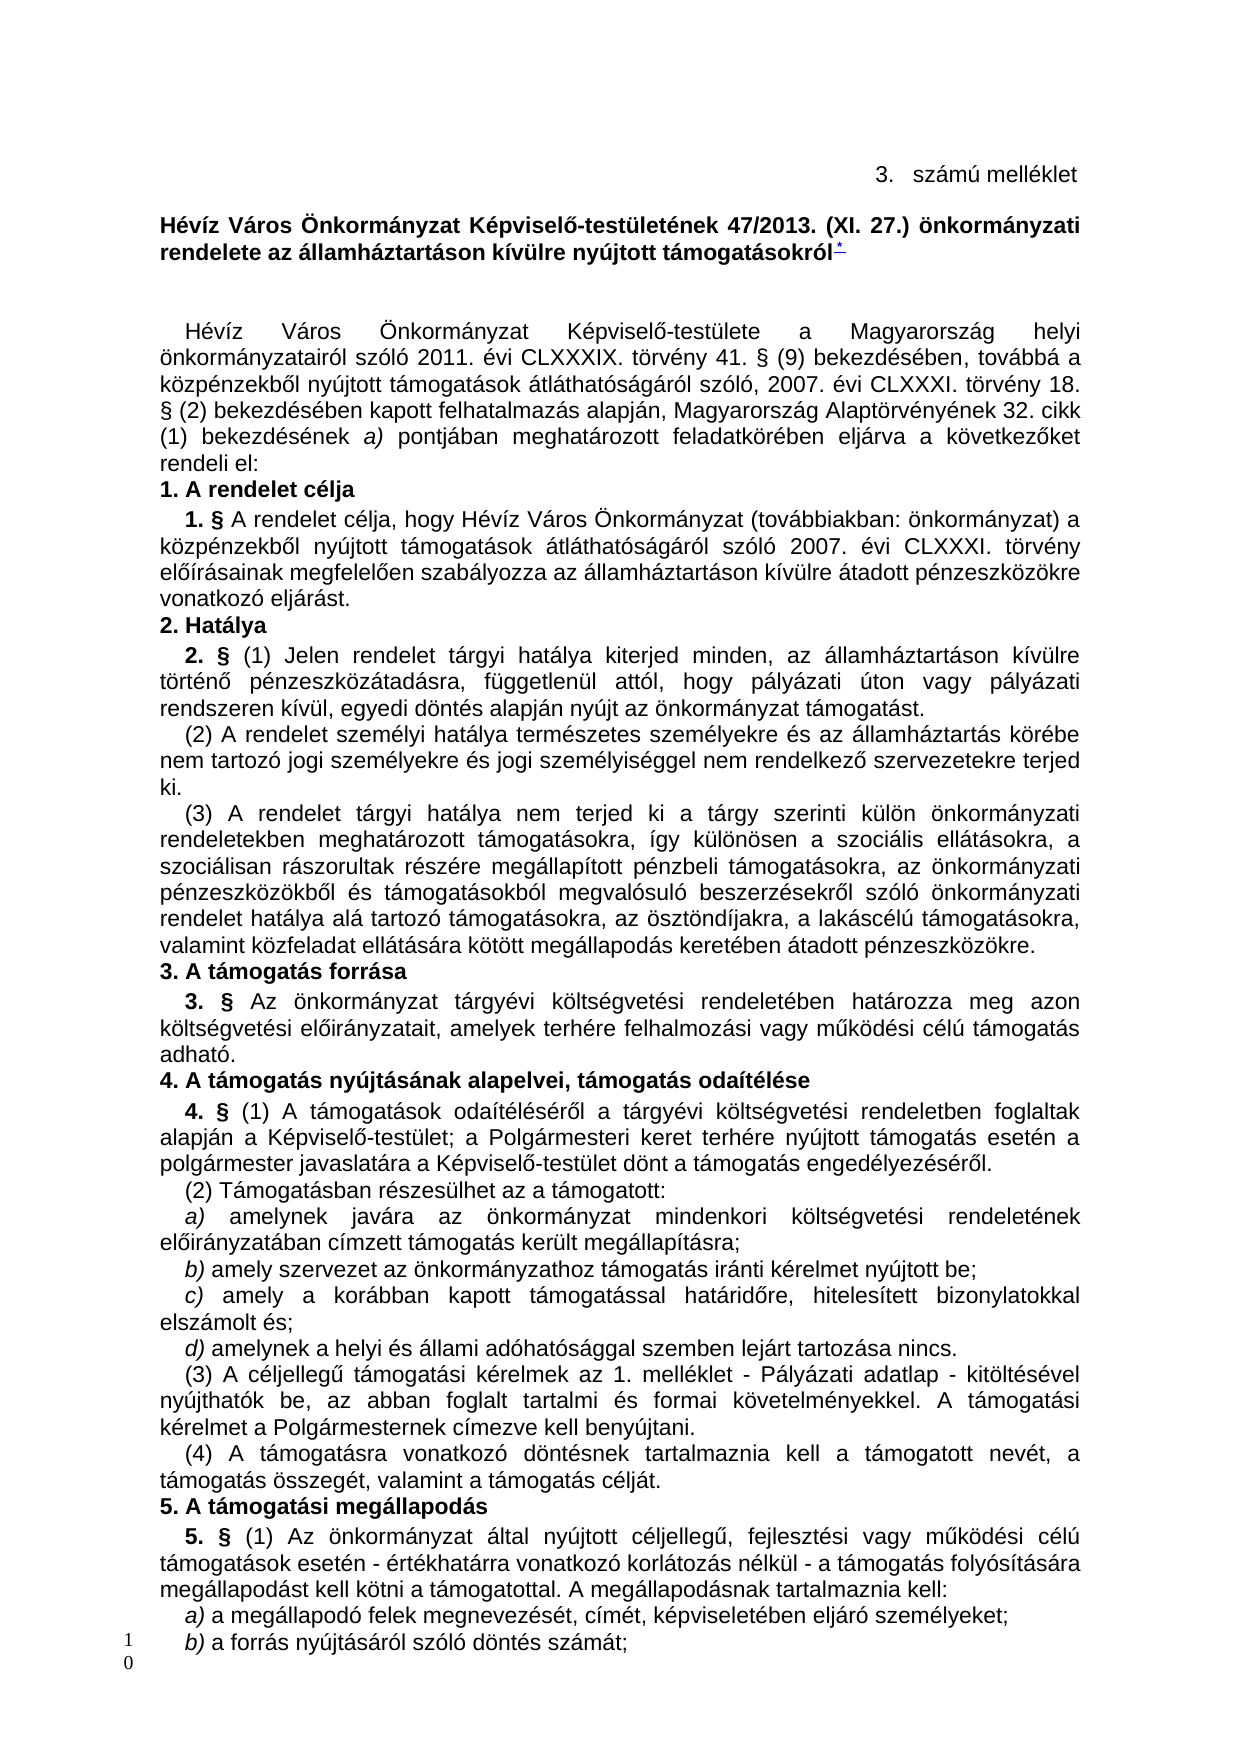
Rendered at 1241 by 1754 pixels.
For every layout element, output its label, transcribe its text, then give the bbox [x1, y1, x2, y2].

subtitle 3. A támogatás forrása [159, 958, 1081, 984]
text d) amelynek a helyi és állami adóhatósággal szemben lejárt tartozása nincs. [159, 1335, 1081, 1361]
text (3) A rendelet tárgyi hatálya nem terjed ki a tárgy szerinti külön önkormányzati rendeletekben meghatározott támogatásokra, így különösen a szociális ellátásokra, a szociálisan rászorultak részére megállapított pénzbeli támogatásokra, az önkormányzati pénzeszközökből és támogatásokból megvalósuló beszerzésekről szóló önkormányzati rendelet hatálya alá tartozó támogatásokra, az ösztöndíjakra, a lakáscélú támogatásokra, valamint közfeladat ellátására kötött megállapodás keretében átadott pénzeszközökre. [159, 800, 1081, 958]
text b) a forrás nyújtásáról szóló döntés számát; [159, 1628, 1081, 1655]
subtitle 2. Hatálya [159, 612, 1081, 638]
text Hévíz Város Önkormányzat Képviselő-testülete a Magyarország helyi önkormányzatairól szóló 2011. évi CLXXXIX. törvény 41. § (9) bekezdésében, továbbá a közpénzekből nyújtott támogatások átláthatóságáról szóló, 2007. évi CLXXXI. törvény 18. § (2) bekezdésében kapott felhatalmazás alapján, Magyarország Alaptörvényének 32. cikk (1) bekezdésének a) pontjában meghatározott feladatkörében eljárva a következőket rendeli el: [159, 318, 1081, 476]
text 2. § (1) Jelen rendelet tárgyi hatálya kiterjed minden, az államháztartáson kívülre történő pénzeszközátadásra, függetlenül attól, hogy pályázati úton vagy pályázati rendszeren kívül, egyedi döntés alapján nyújt az önkormányzat támogatást. [159, 642, 1081, 721]
text 4. § (1) A támogatások odaítéléséről a tárgyévi költségvetési rendeletben foglaltak alapján a Képviselő-testület; a Polgármesteri keret terhére nyújtott támogatás esetén a polgármester javaslatára a Képviselő-testület dönt a támogatás engedélyezéséről. [159, 1098, 1081, 1177]
text a) a megállapodó felek megnevezését, címét, képviseletében eljáró személyeket; [159, 1602, 1081, 1628]
text 1. § A rendelet célja, hogy Hévíz Város Önkormányzat (továbbiakban: önkormányzat) a közpénzekből nyújtott támogatások átláthatóságáról szóló 2007. évi CLXXXI. törvény előírásainak megfelelően szabályozza az államháztartáson kívülre átadott pénzeszközökre vonatkozó eljárást. [159, 506, 1081, 612]
text (4) A támogatásra vonatkozó döntésnek tartalmaznia kell a támogatott nevét, a támogatás összegét, valamint a támogatás célját. [159, 1440, 1081, 1493]
subtitle 4. A támogatás nyújtásának alapelvei, támogatás odaítélése [159, 1067, 1081, 1094]
text c) amely a korábban kapott támogatással határidőre, hitelesített bizonylatokkal elszámolt és; [159, 1282, 1081, 1335]
text (2) Támogatásban részesülhet az a támogatott: [159, 1177, 1081, 1203]
text a) amelynek javára az önkormányzat mindenkori költségvetési rendeletének előirányzatában címzett támogatás került megállapításra; [159, 1203, 1081, 1256]
list számú melléklet [875, 161, 1081, 187]
subtitle 5. A támogatási megállapodás [159, 1493, 1081, 1519]
text 3. § Az önkormányzat tárgyévi költségvetési rendeletében határozza meg azon költségvetési előirányzatait, amelyek terhére felhalmozási vagy működési célú támogatás adható. [159, 988, 1081, 1067]
subtitle Hévíz Város Önkormányzat Képviselő-testületének 47/2013. (XI. 27.) önkormányzati rendelete az államháztartáson kívülre nyújtott támogatásokról * [159, 212, 1081, 265]
text 5. § (1) Az önkormányzat által nyújtott céljellegű, fejlesztési vagy működési célú támogatások esetén - értékhatárra vonatkozó korlátozás nélkül - a támogatás folyósítására megállapodást kell kötni a támogatottal. A megállapodásnak tartalmaznia kell: [159, 1523, 1081, 1602]
text (2) A rendelet személyi hatálya természetes személyekre és az államháztartás körébe nem tartozó jogi személyekre és jogi személyiséggel nem rendelkező szervezetekre terjed ki. [159, 721, 1081, 800]
text b) amely szervezet az önkormányzathoz támogatás iránti kérelmet nyújtott be; [159, 1256, 1081, 1282]
subtitle 1. A rendelet célja [159, 476, 1081, 502]
text (3) A céljellegű támogatási kérelmek az 1. melléklet - Pályázati adatlap - kitöltésével nyújthatók be, az abban foglalt tartalmi és formai követelményekkel. A támogatási kérelmet a Polgármesternek címezve kell benyújtani. [159, 1361, 1081, 1440]
